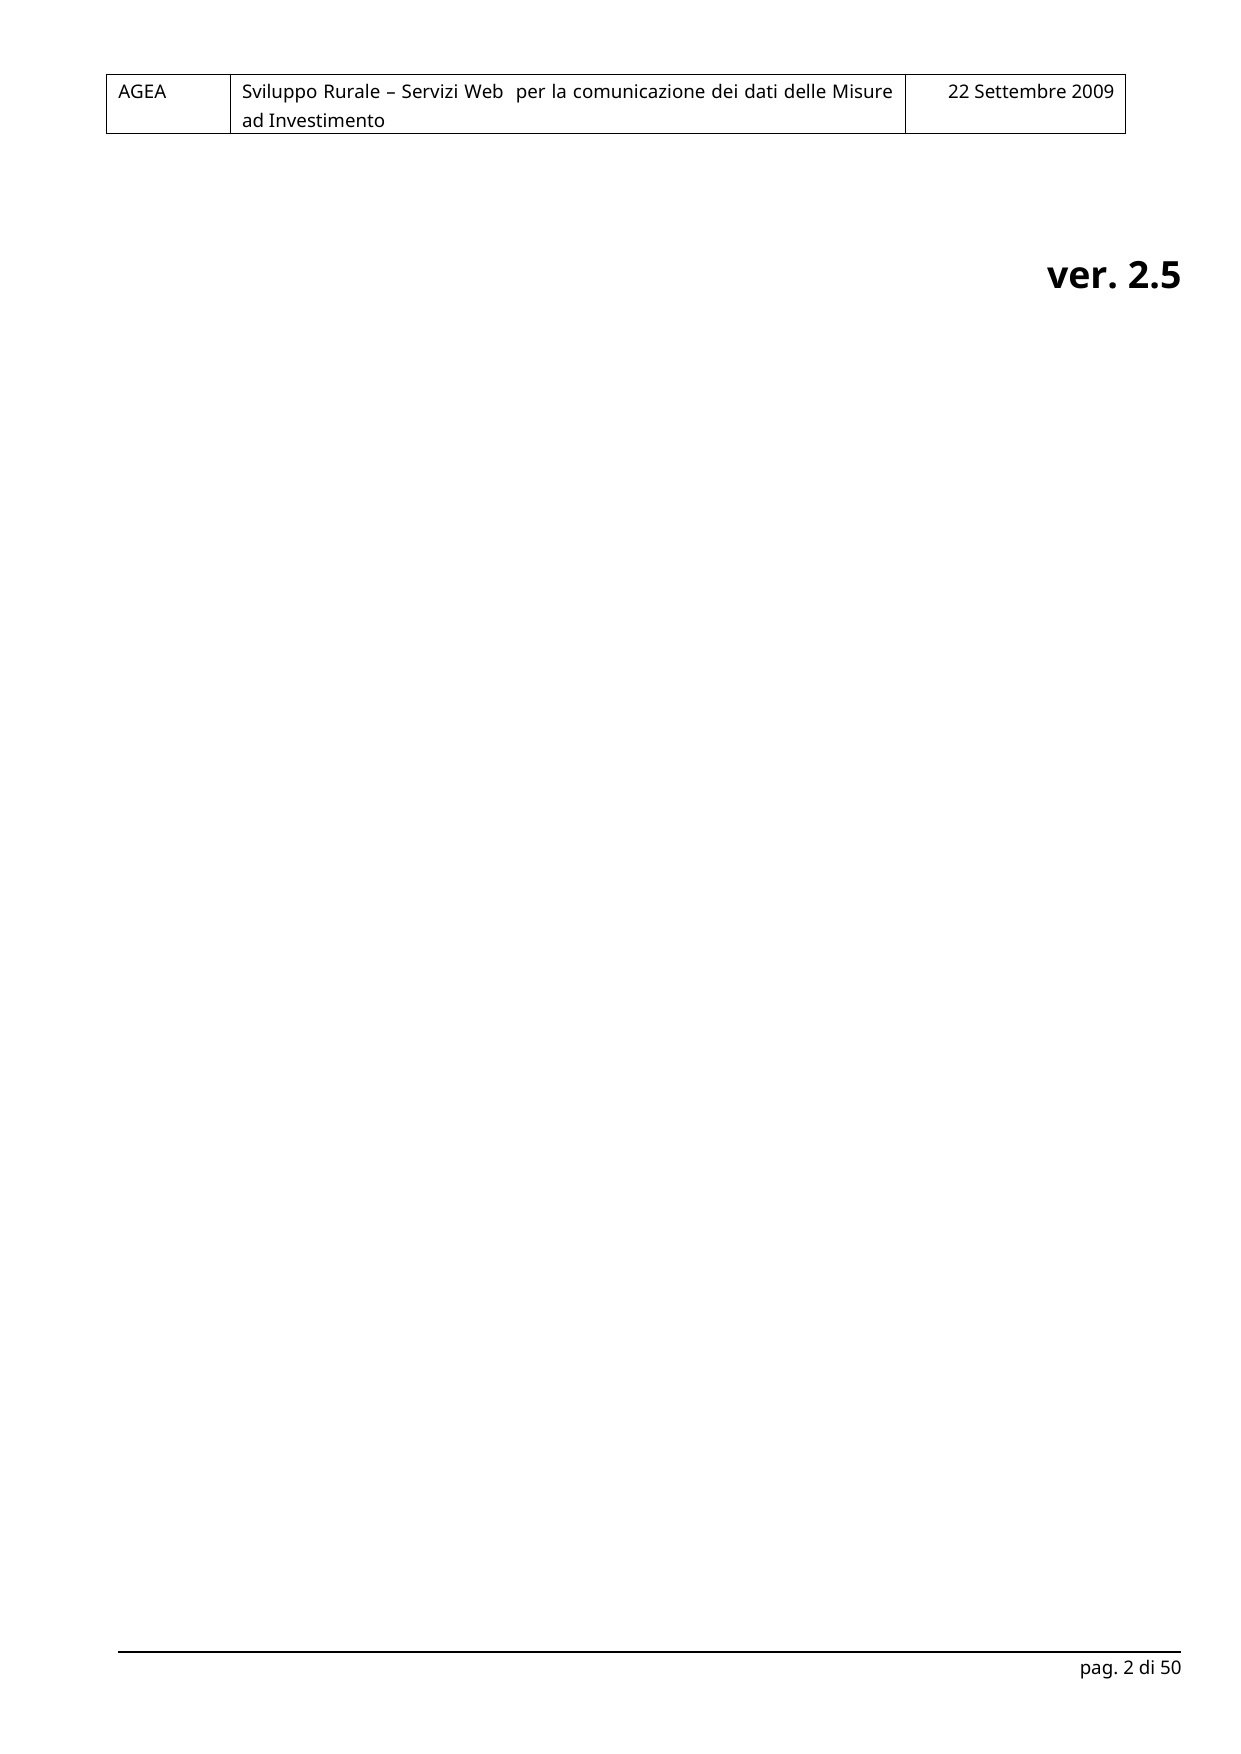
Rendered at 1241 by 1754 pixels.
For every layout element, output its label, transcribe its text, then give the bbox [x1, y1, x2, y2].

text ver. 2.5 [118, 249, 1181, 300]
